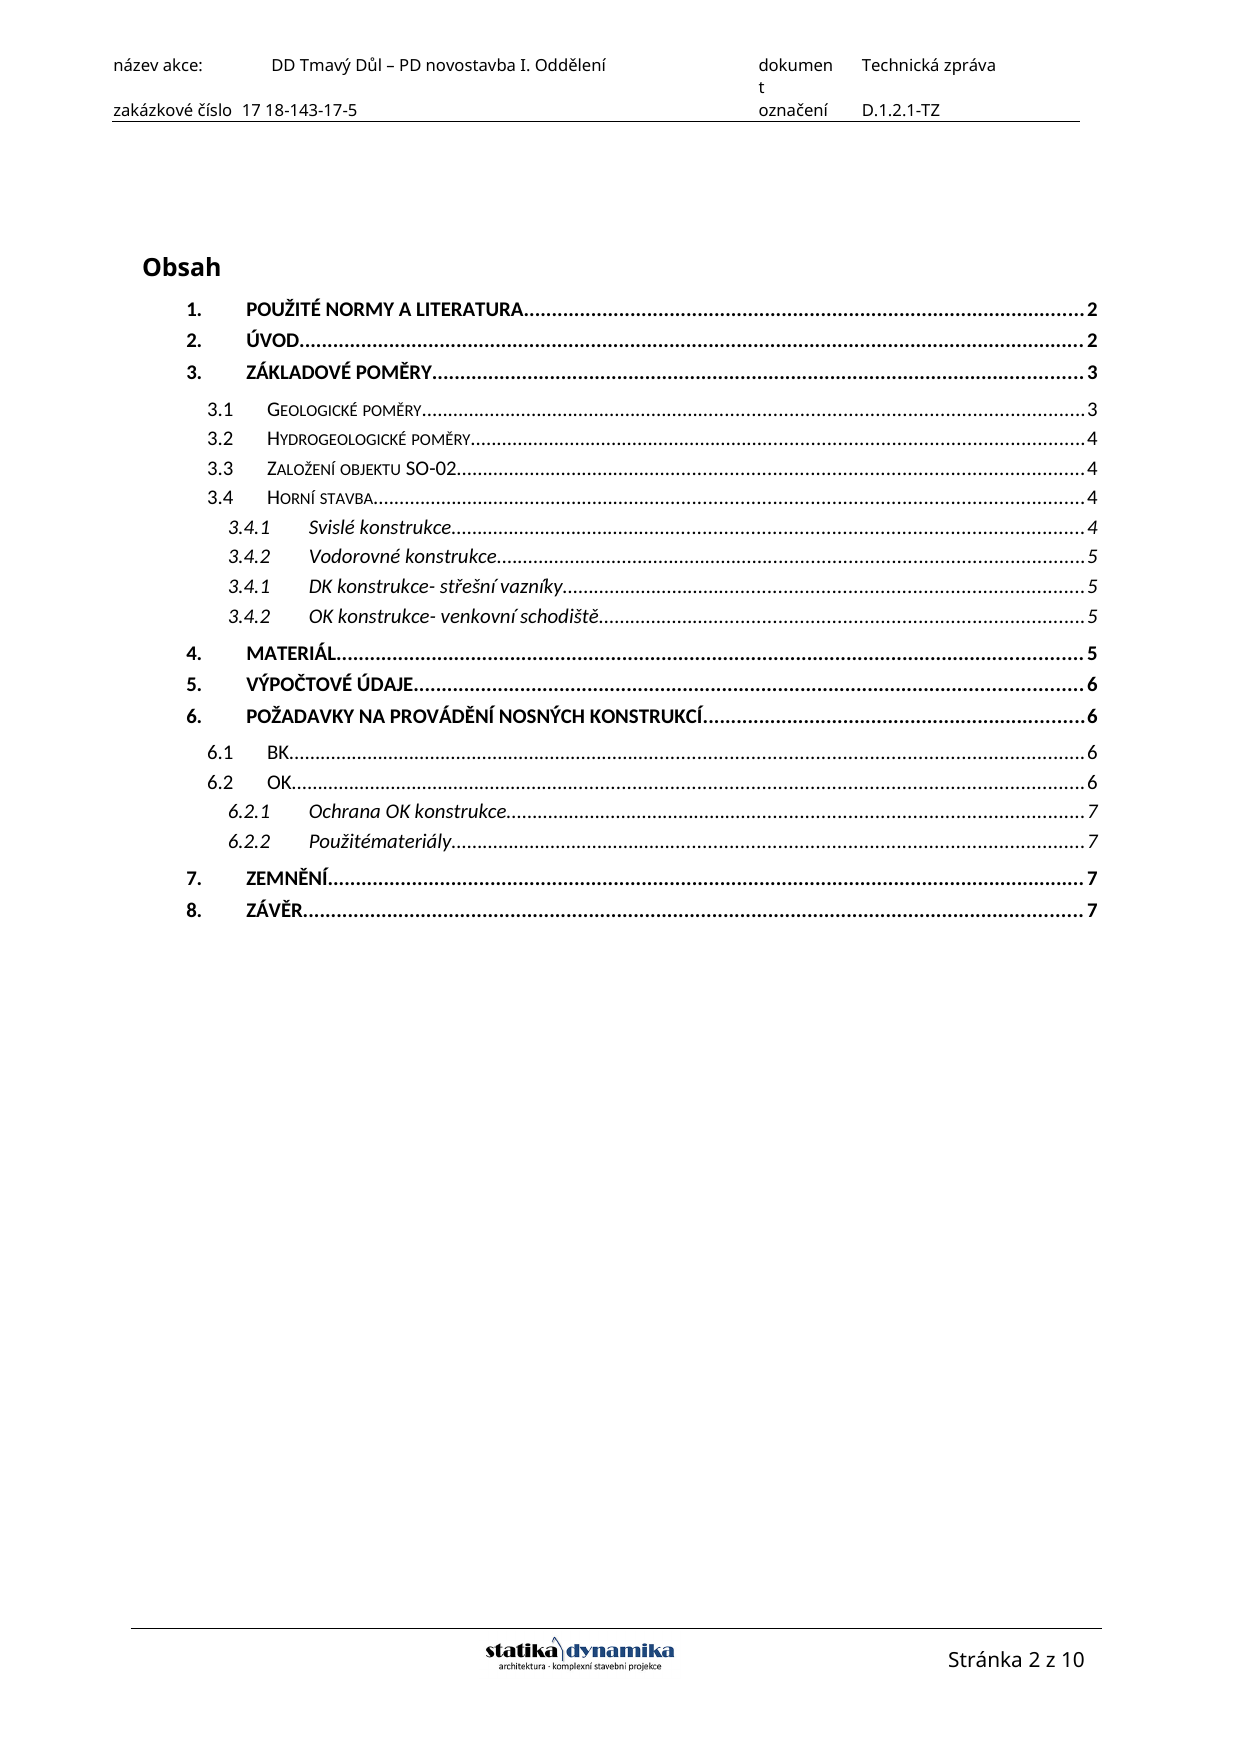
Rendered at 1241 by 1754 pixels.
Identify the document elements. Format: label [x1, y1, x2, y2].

picture [479, 1631, 681, 1679]
